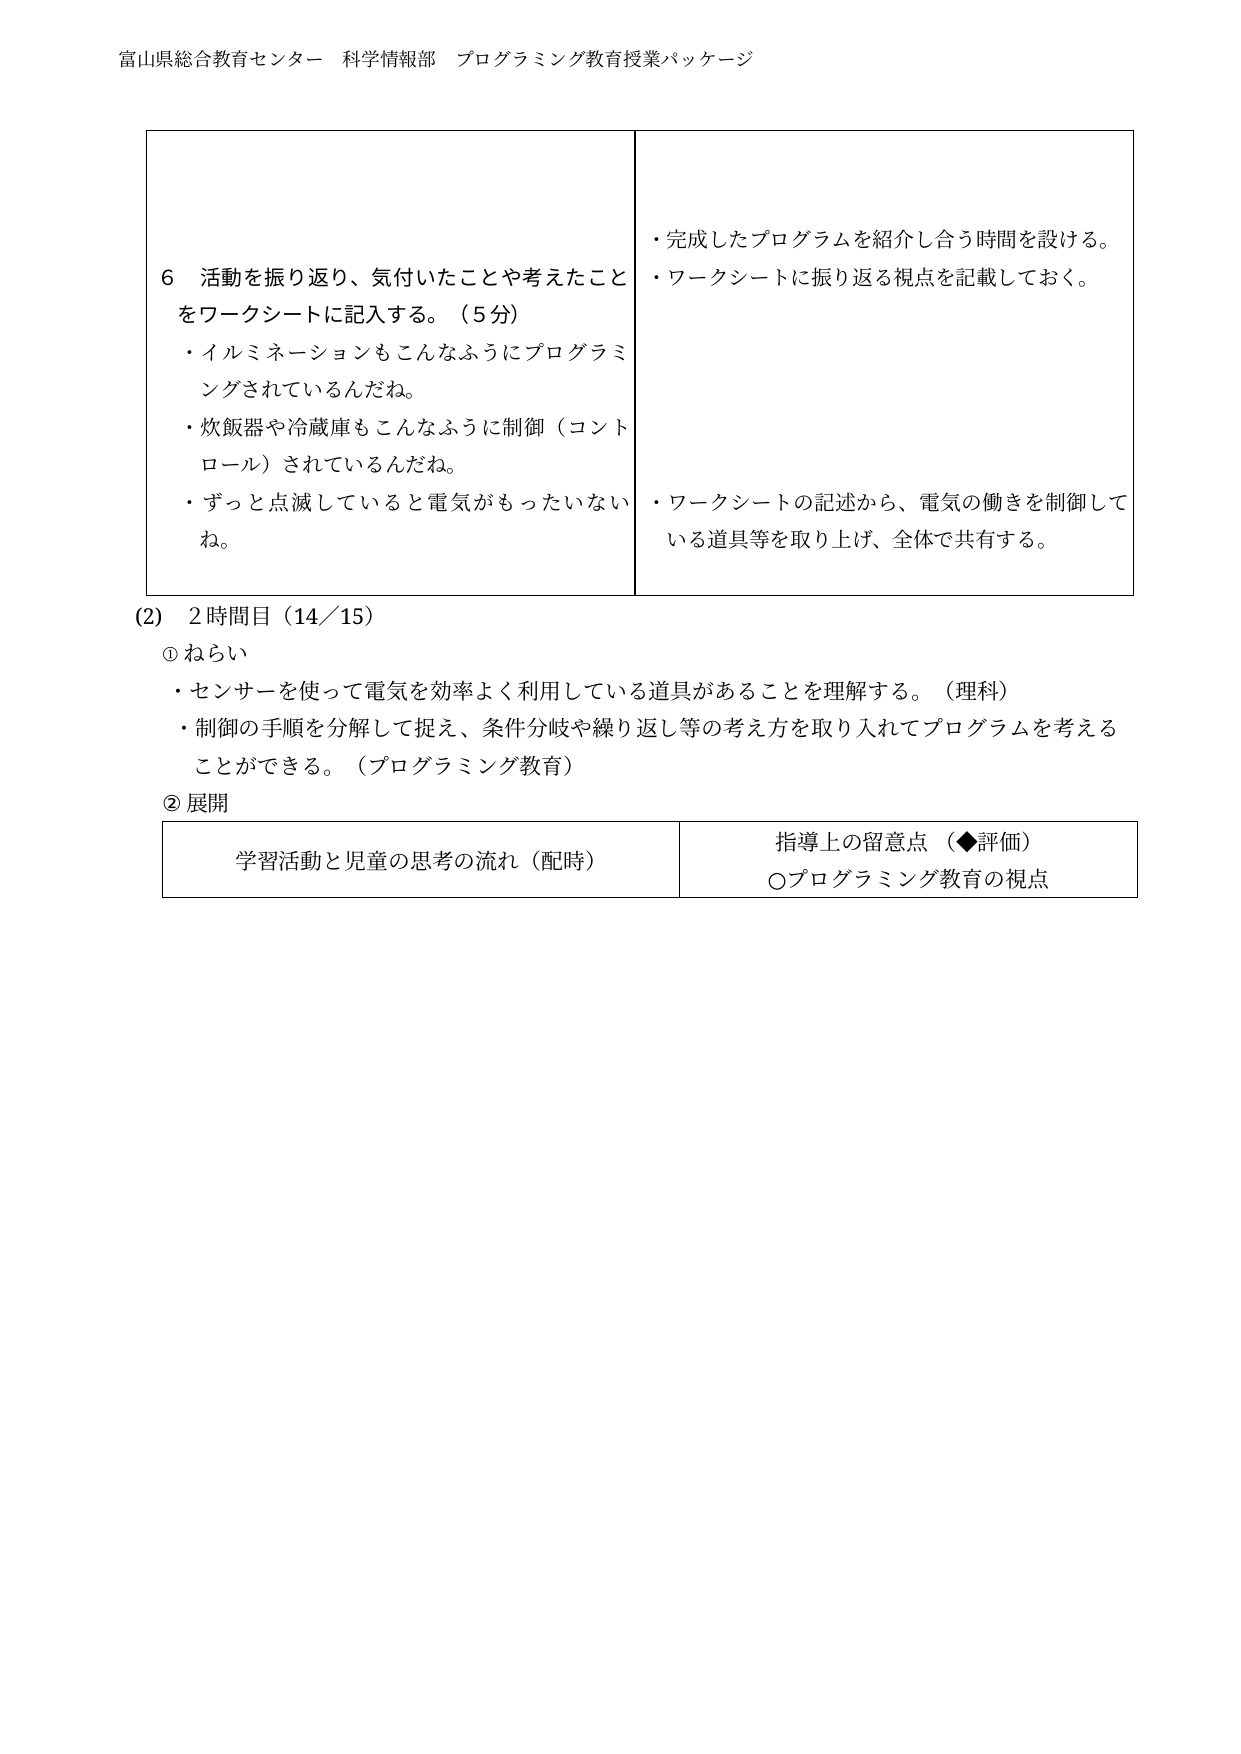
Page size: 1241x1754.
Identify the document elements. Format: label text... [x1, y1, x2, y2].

table_header 指導上の留意点 （◆評価） ○プログラミング教育の視点 [680, 822, 1137, 897]
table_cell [636, 131, 1133, 595]
text ・制御の手順を分解して捉え、条件分岐や繰り返し等の考え方を取り入れてプログラムを考えることができる。（プログラミング教育） [173, 708, 1122, 783]
text ・センサーを使って電気を効率よく利用している道具があることを理解する。（理科） [118, 671, 1122, 708]
text ②展開 [162, 783, 1122, 821]
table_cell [147, 131, 634, 595]
text (2) ２時間目（14／15） [118, 596, 1122, 633]
text ①ねらい [118, 633, 1122, 671]
table_header 学習活動と児童の思考の流れ（配時） [163, 822, 679, 897]
